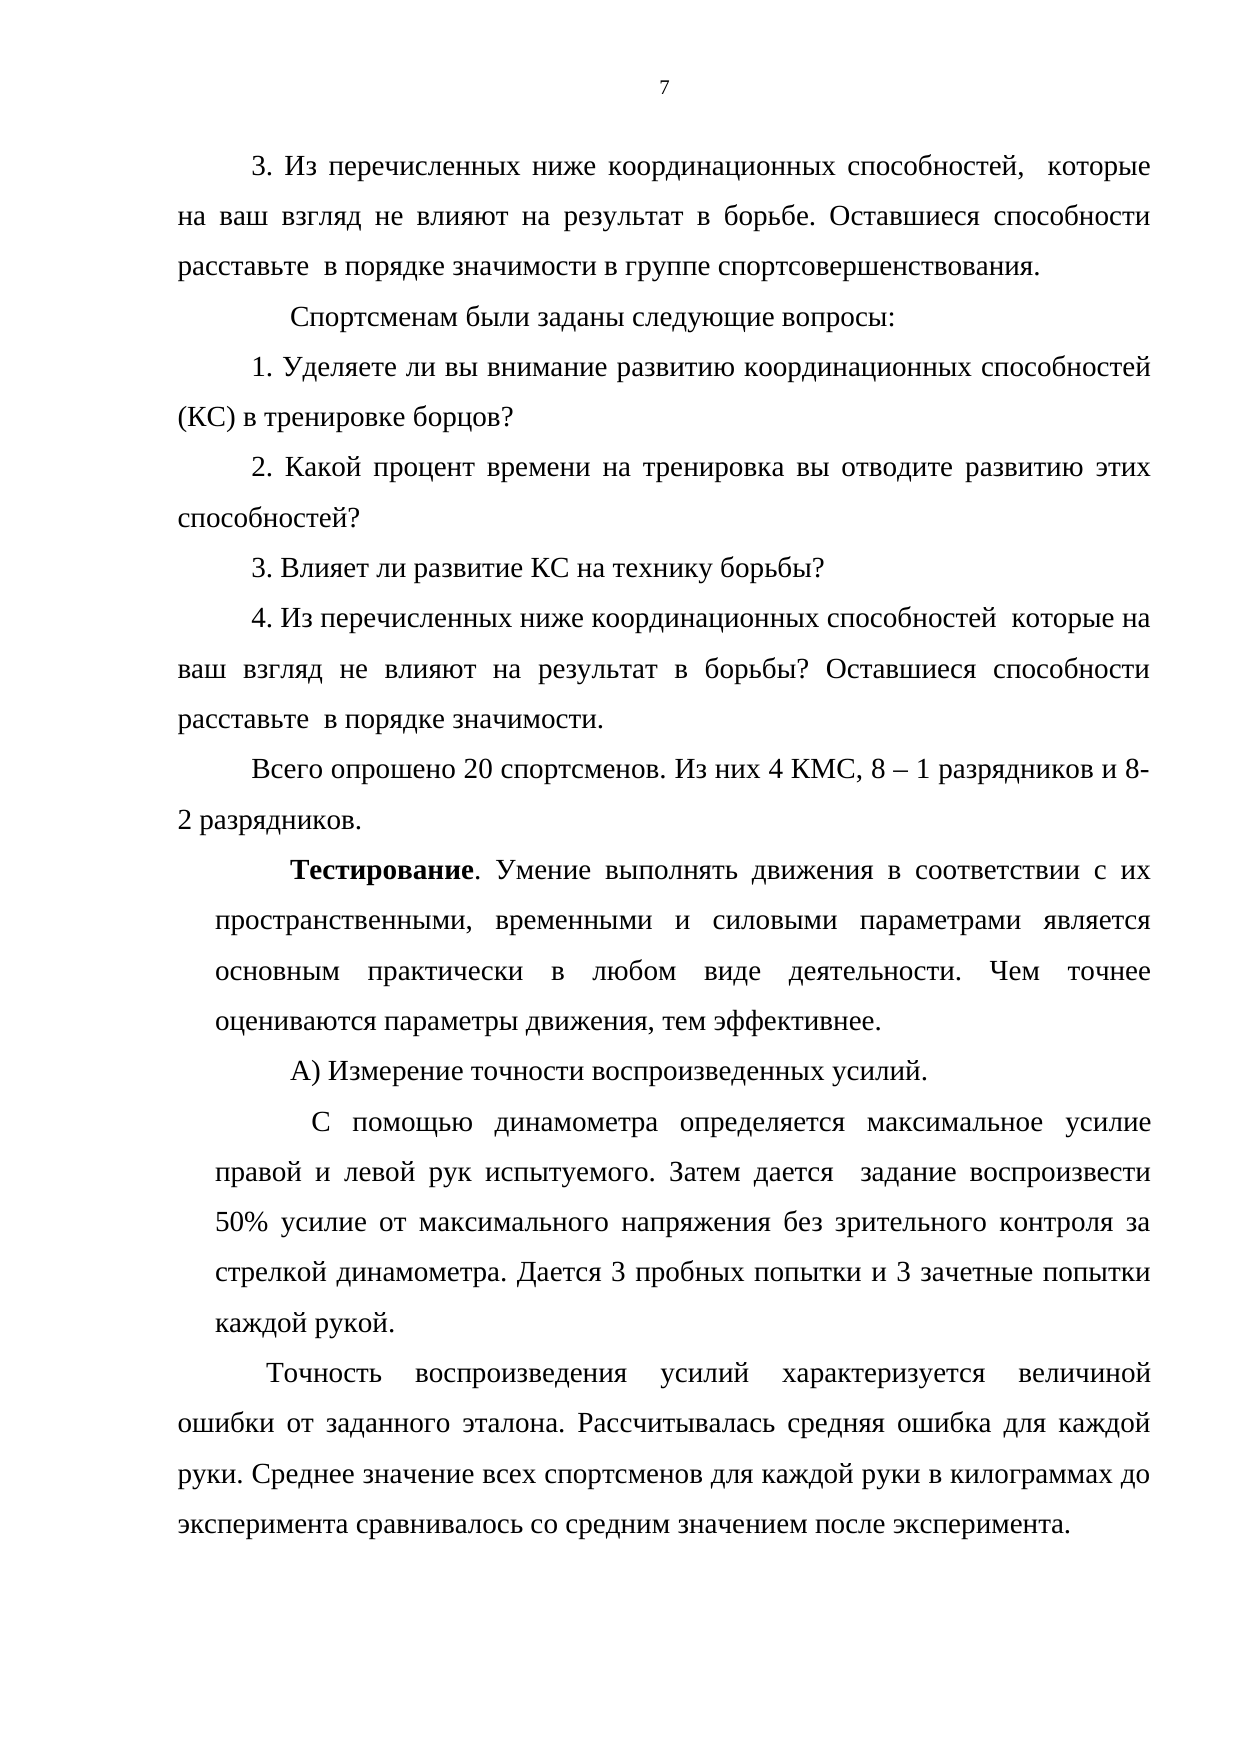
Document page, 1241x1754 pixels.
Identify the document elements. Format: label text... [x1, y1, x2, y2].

subtitle А) Измерение точности воспроизведенных усилий. [215, 1053, 1152, 1087]
text Всего опрошено 20 спортсменов. Из них 4 КМС, 8 – 1 разрядников и 8-2 разрядников. [177, 751, 1152, 835]
text 2. Какой процент времени на тренировка вы отводите развитию этих способностей? [177, 449, 1152, 533]
subtitle С помощью динамометра определяется максимальное усилие правой и левой рук испытуемого. Затем дается задание воспроизвести 50% усилие от максимального напряжения без зрительного контроля за стрелкой динамометра. Дается 3 пробных попытки и 3 зачетные попытки каждой рукой. [215, 1104, 1152, 1338]
text Тестирование. Умение выполнять движения в соответствии с их пространственными, временными и силовыми параметрами является основным практически в любом виде деятельности. Чем точнее оцениваются параметры движения, тем эффективнее. [215, 852, 1152, 1037]
text 1. Уделяете ли вы внимание развитию координационных способностей (КС) в тренировке борцов? [177, 349, 1152, 433]
text 3. Из перечисленных ниже координационных способностей, которые на ваш взгляд не влияют на результат в борьбе. Оставшиеся способности расставьте в порядке значимости в группе спортсовершенствования. [177, 148, 1152, 282]
text Спортсменам были заданы следующие вопросы: [215, 299, 1152, 332]
text Точность воспроизведения усилий характеризуется величиной ошибки от заданного эталона. Рассчитывалась средняя ошибка для каждой руки. Среднее значение всех спортсменов для каждой руки в килограммах до эксперимента сравнивалось со средним значением после эксперимента. [177, 1355, 1152, 1540]
text 4. Из перечисленных ниже координационных способностей которые на ваш взгляд не влияют на результат в борьбы? Оставшиеся способности расставьте в порядке значимости. [177, 601, 1152, 735]
text 3. Влияет ли развитие КС на технику борьбы? [177, 550, 1152, 584]
